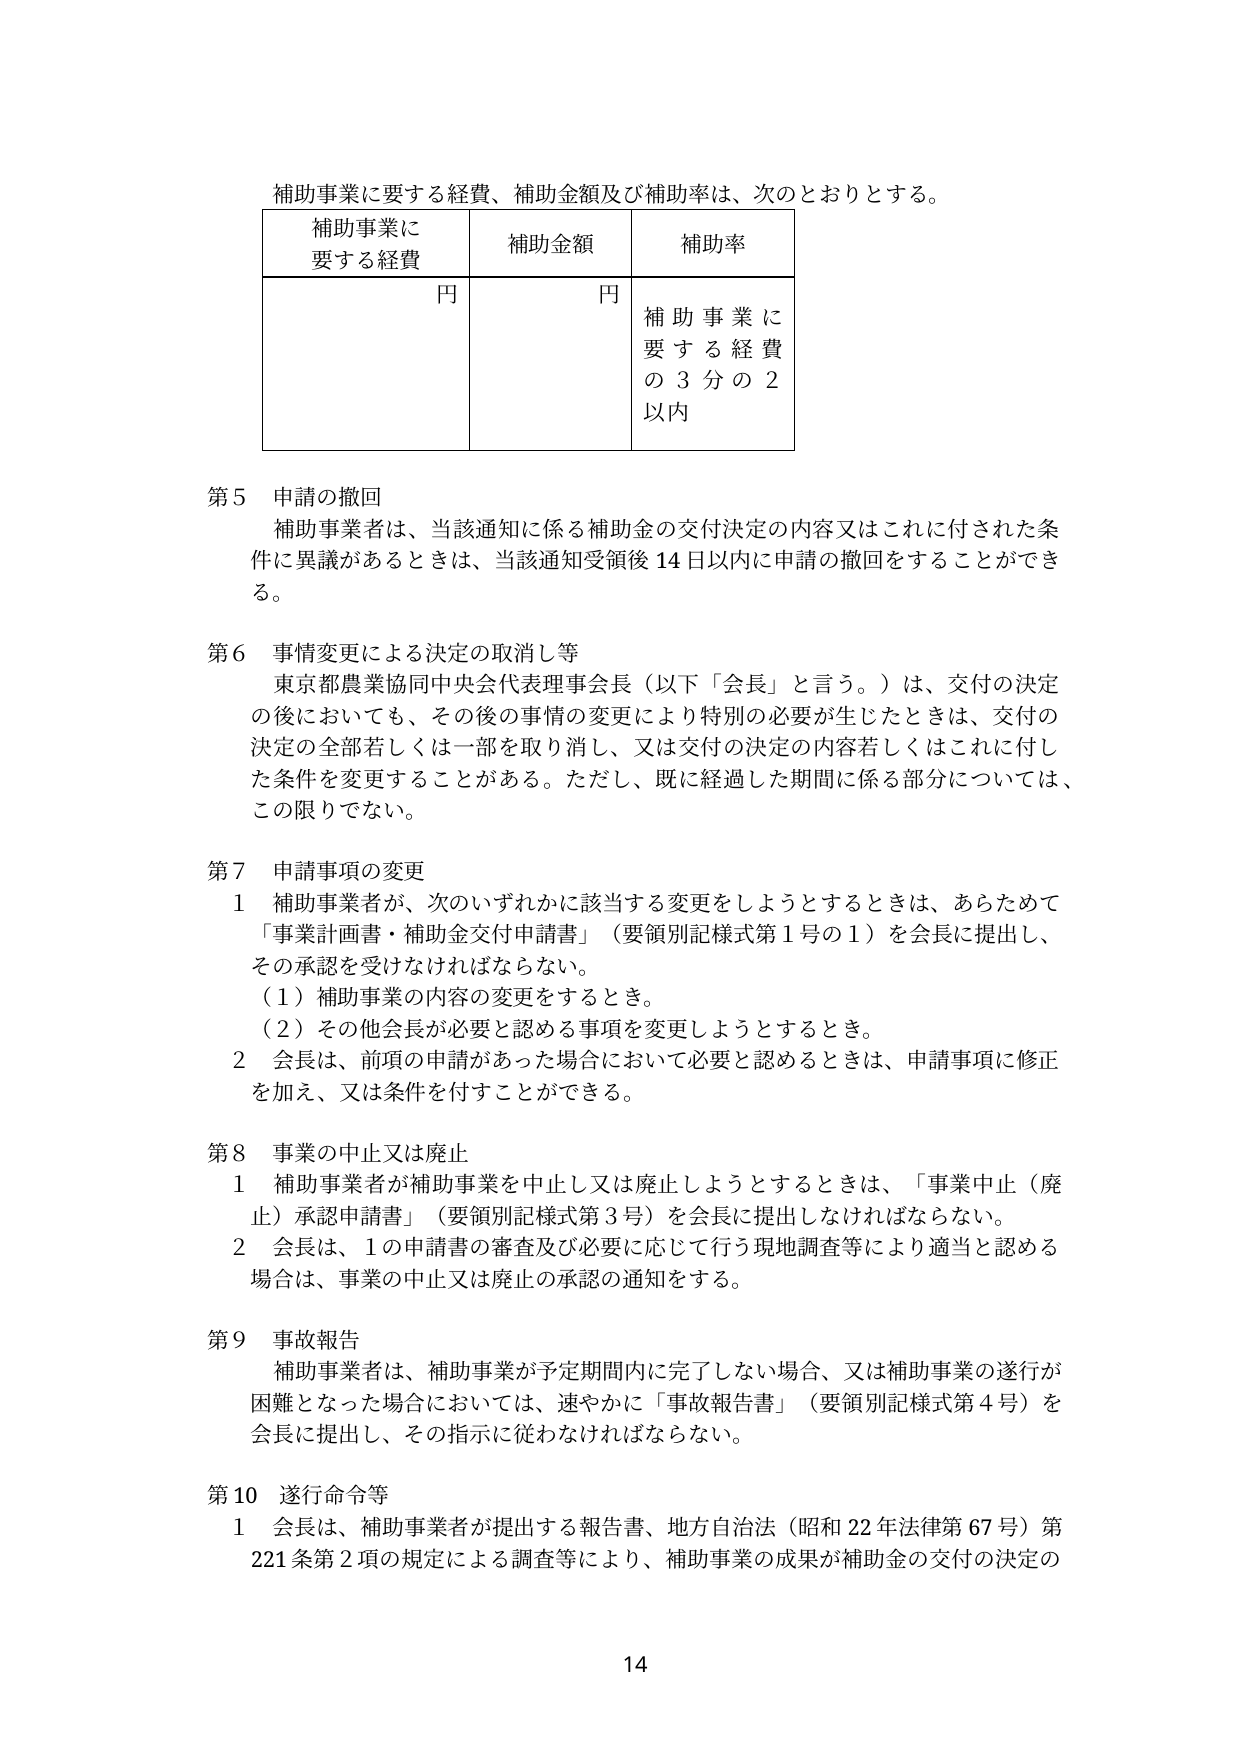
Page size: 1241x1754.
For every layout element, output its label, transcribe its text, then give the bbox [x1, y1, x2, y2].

text ２ 会長は、１の申請書の審査及び必要に応じて行う現地調査等により適当と認める場合は、事業の中止又は廃止の承認の通知をする。 [228, 1230, 1063, 1293]
text 補助事業者は、補助事業が予定期間内に完了しない場合、又は補助事業の遂行が困難となった場合においては、速やかに「事故報告書」（要領別記様式第４号）を会長に提出し、その指示に従わなければならない。 [251, 1354, 1063, 1449]
table_header 補助率 [632, 210, 794, 276]
table_cell 補助事業に要する経費の３分の２以内 [632, 278, 794, 449]
table_header 補助事業に 要する経費 [263, 210, 469, 276]
table_cell 円 [470, 278, 631, 449]
text 第９ 事故報告 [207, 1323, 1063, 1354]
text １ 補助事業者が補助事業を中止し又は廃止しようとするときは、「事業中止（廃止）承認申請書」（要領別記様式第３号）を会長に提出しなければならない。 [228, 1167, 1063, 1230]
text 補助事業者は、当該通知に係る補助金の交付決定の内容又はこれに付された条件に異議があるときは、当該通知受領後14日以内に申請の撤回をすることができる。 [251, 512, 1063, 606]
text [229, 1510, 1063, 1573]
text １ 補助事業者が、次のいずれかに該当する変更をしようとするときは、あらためて「事業計画書・補助金交付申請書」（要領別記様式第１号の１）を会長に提出し、その承認を受けなければならない。 [228, 886, 1063, 980]
text （１）補助事業の内容の変更をするとき。 [250, 980, 1063, 1012]
text 補助事業に要する経費、補助金額及び補助率は、次のとおりとする。 [251, 177, 1063, 209]
text 第６ 事情変更による決定の取消し等 [207, 636, 1063, 667]
text （２）その他会長が必要と認める事項を変更しようとするとき。 [250, 1012, 1063, 1043]
text 第10 遂行命令等 [207, 1479, 1063, 1510]
text 第８ 事業の中止又は廃止 [207, 1136, 1063, 1167]
text 第５ 申請の撤回 [207, 480, 1063, 512]
text ２ 会長は、前項の申請があった場合において必要と認めるときは、申請事項に修正を加え、又は条件を付すことができる。 [228, 1043, 1063, 1106]
table_cell 円 [263, 278, 469, 449]
table_header 補助金額 [470, 210, 631, 276]
text 東京都農業協同中央会代表理事会長（以下「会長」と言う。）は、交付の決定の後においても、その後の事情の変更により特別の必要が生じたときは、交付の決定の全部若しくは一部を取り消し、又は交付の決定の内容若しくはこれに付した条件を変更することがある。ただし、既に経過した期間に係る部分については、この限りでない。 [251, 667, 1063, 825]
text 第７ 申請事項の変更 [207, 854, 1063, 886]
